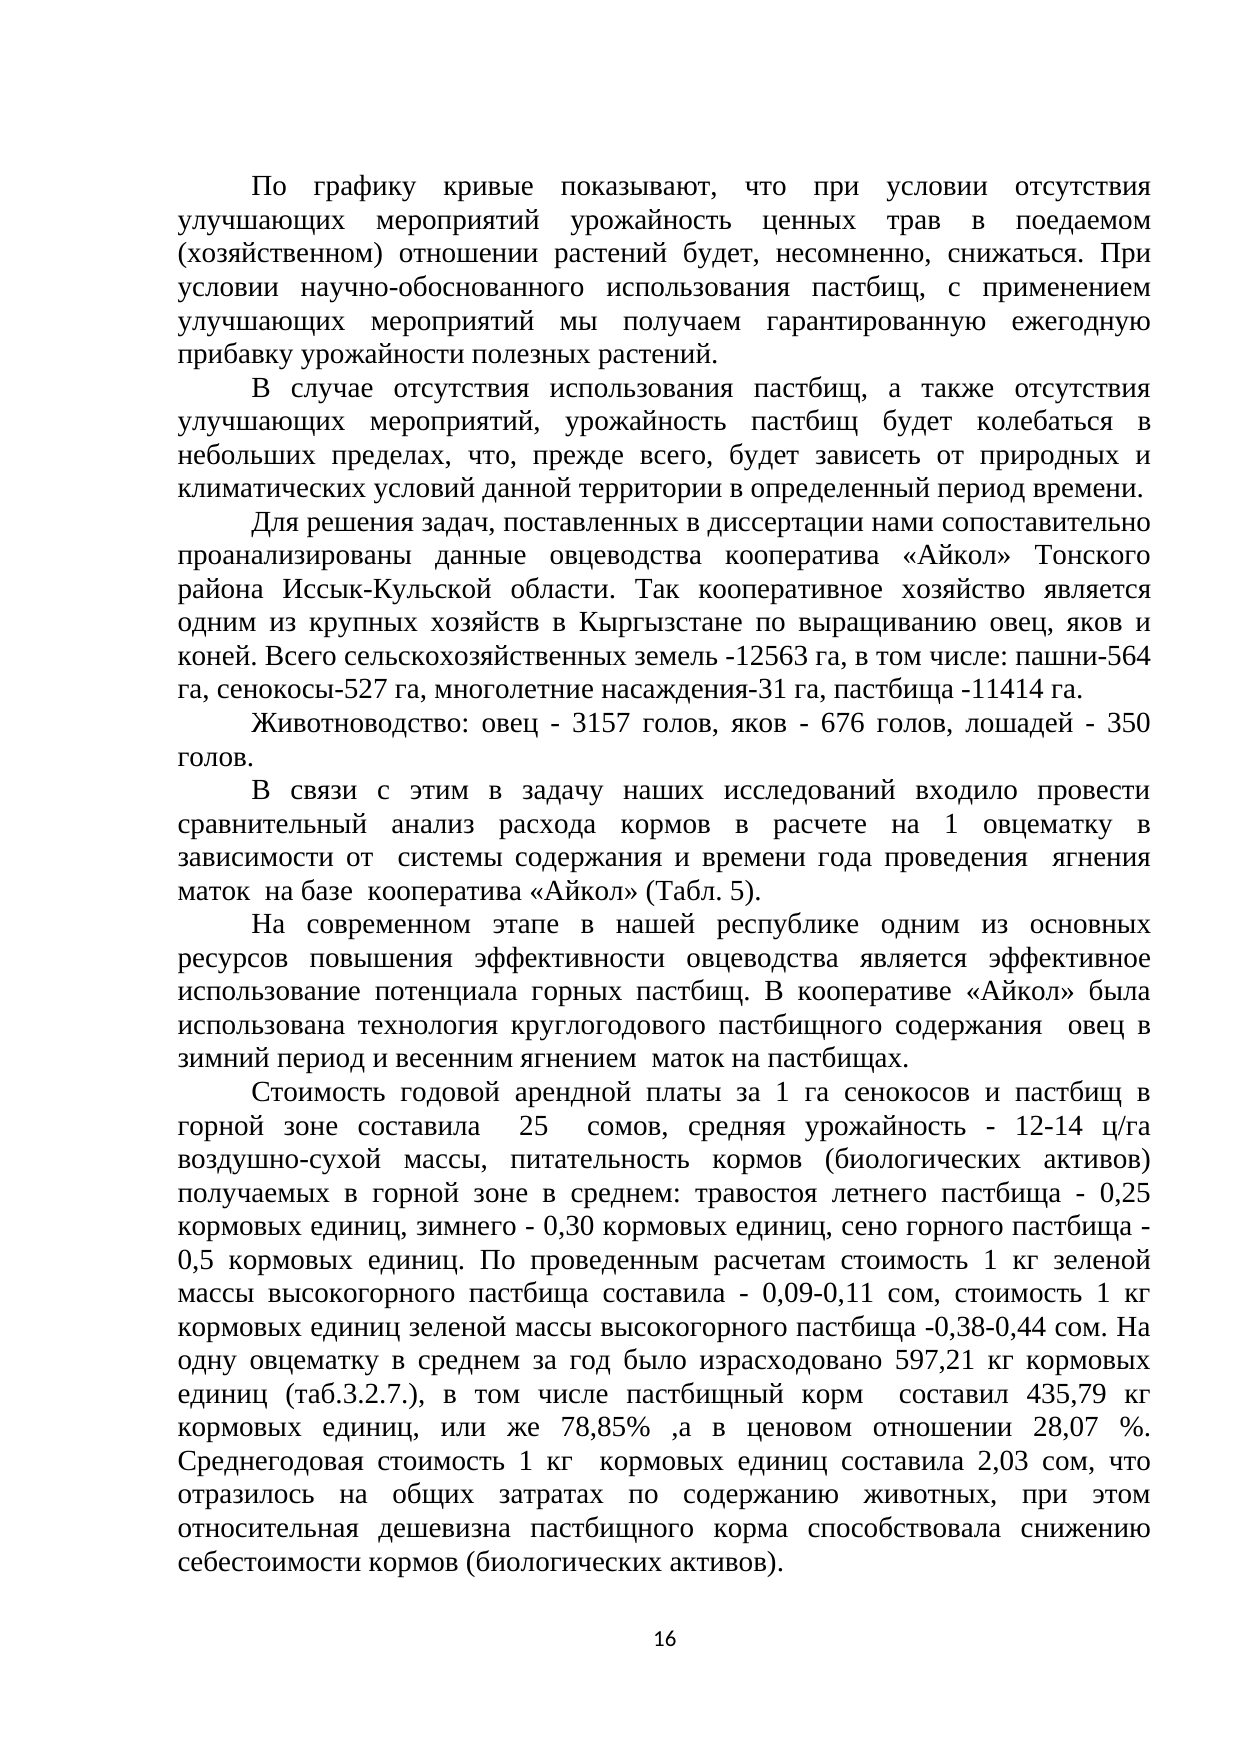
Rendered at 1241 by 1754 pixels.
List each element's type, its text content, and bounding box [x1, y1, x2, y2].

text В случае отсутствия использования пастбищ, а также отсутствия улучшающих мероприятий, урожайность пастбищ будет колебаться в небольших пределах, что, прежде всего, будет зависеть от природных и климатических условий данной территории в определенный период времени. [177, 370, 1152, 504]
text Для решения задач, поставленных в диссертации нами сопоставительно проанализированы данные овцеводства кооператива «Айкол» Тонского района Иссык-Кульской области. Так кооперативное хозяйство является одним из крупных хозяйств в Кыргызстане по выращиванию овец, яков и коней. Всего сельскохозяйственных земель -12563 га, в том числе: пашни-564 га, сенокосы-527 га, многолетние насаждения-31 га, пастбища -11414 га. [177, 504, 1152, 705]
text По графику кривые показывают, что при условии отсутствия улучшающих мероприятий урожайность ценных трав в поедаемом (хозяйственном) отношении растений будет, несомненно, снижаться. При условии научно-обоснованного использования пастбищ, с применением улучшающих мероприятий мы получаем гарантированную ежегодную прибавку урожайности полезных растений. [177, 168, 1152, 370]
text На современном этапе в нашей республике одним из основных ресурсов повышения эффективности овцеводства является эффективное использование потенциала горных пастбищ. В кооперативе «Айкол» была использована технология круглогодового пастбищного содержания овец в зимний период и весенним ягнением маток на пастбищах. [177, 906, 1152, 1074]
text В связи с этим в задачу наших исследований входило провести сравнительный анализ расхода кормов в расчете на 1 овцематку в зависимости от системы содержания и времени года проведения ягнения маток на базе кооператива «Айкол» (Табл. 5). [177, 772, 1152, 906]
text Животноводство: овец - 3157 голов, яков - 676 голов, лошадей - 350 голов. [177, 705, 1152, 772]
text Стоимость годовой арендной платы за 1 га сенокосов и пастбищ в горной зоне составила 25 сомов, средняя урожайность - 12-14 ц/га воздушно-сухой массы, питательность кормов (биологических активов) получаемых в горной зоне в среднем: травостоя летнего пастбища - 0,25 кормовых единиц, зимнего - 0,30 кормовых единиц, сено горного пастбища - 0,5 кормовых единиц. По проведенным расчетам стоимость 1 кг зеленой массы высокогорного пастбища составила - 0,09-0,11 сом, стоимость 1 кг кормовых единиц зеленой массы высокогорного пастбища -0,38-0,44 сом. На одну овцематку в среднем за год было израсходовано 597,21 кг кормовых единиц (таб.3.2.7.), в том числе пастбищный корм составил 435,79 кг кормовых единиц, или же 78,85% ,а в ценовом отношении 28,07 %. Среднегодовая стоимость 1 кг кормовых единиц составила 2,03 сом, что отразилось на общих затратах по содержанию животных, при этом относительная дешевизна пастбищного корма способствовала снижению себестоимости кормов (биологических активов). [177, 1074, 1152, 1577]
